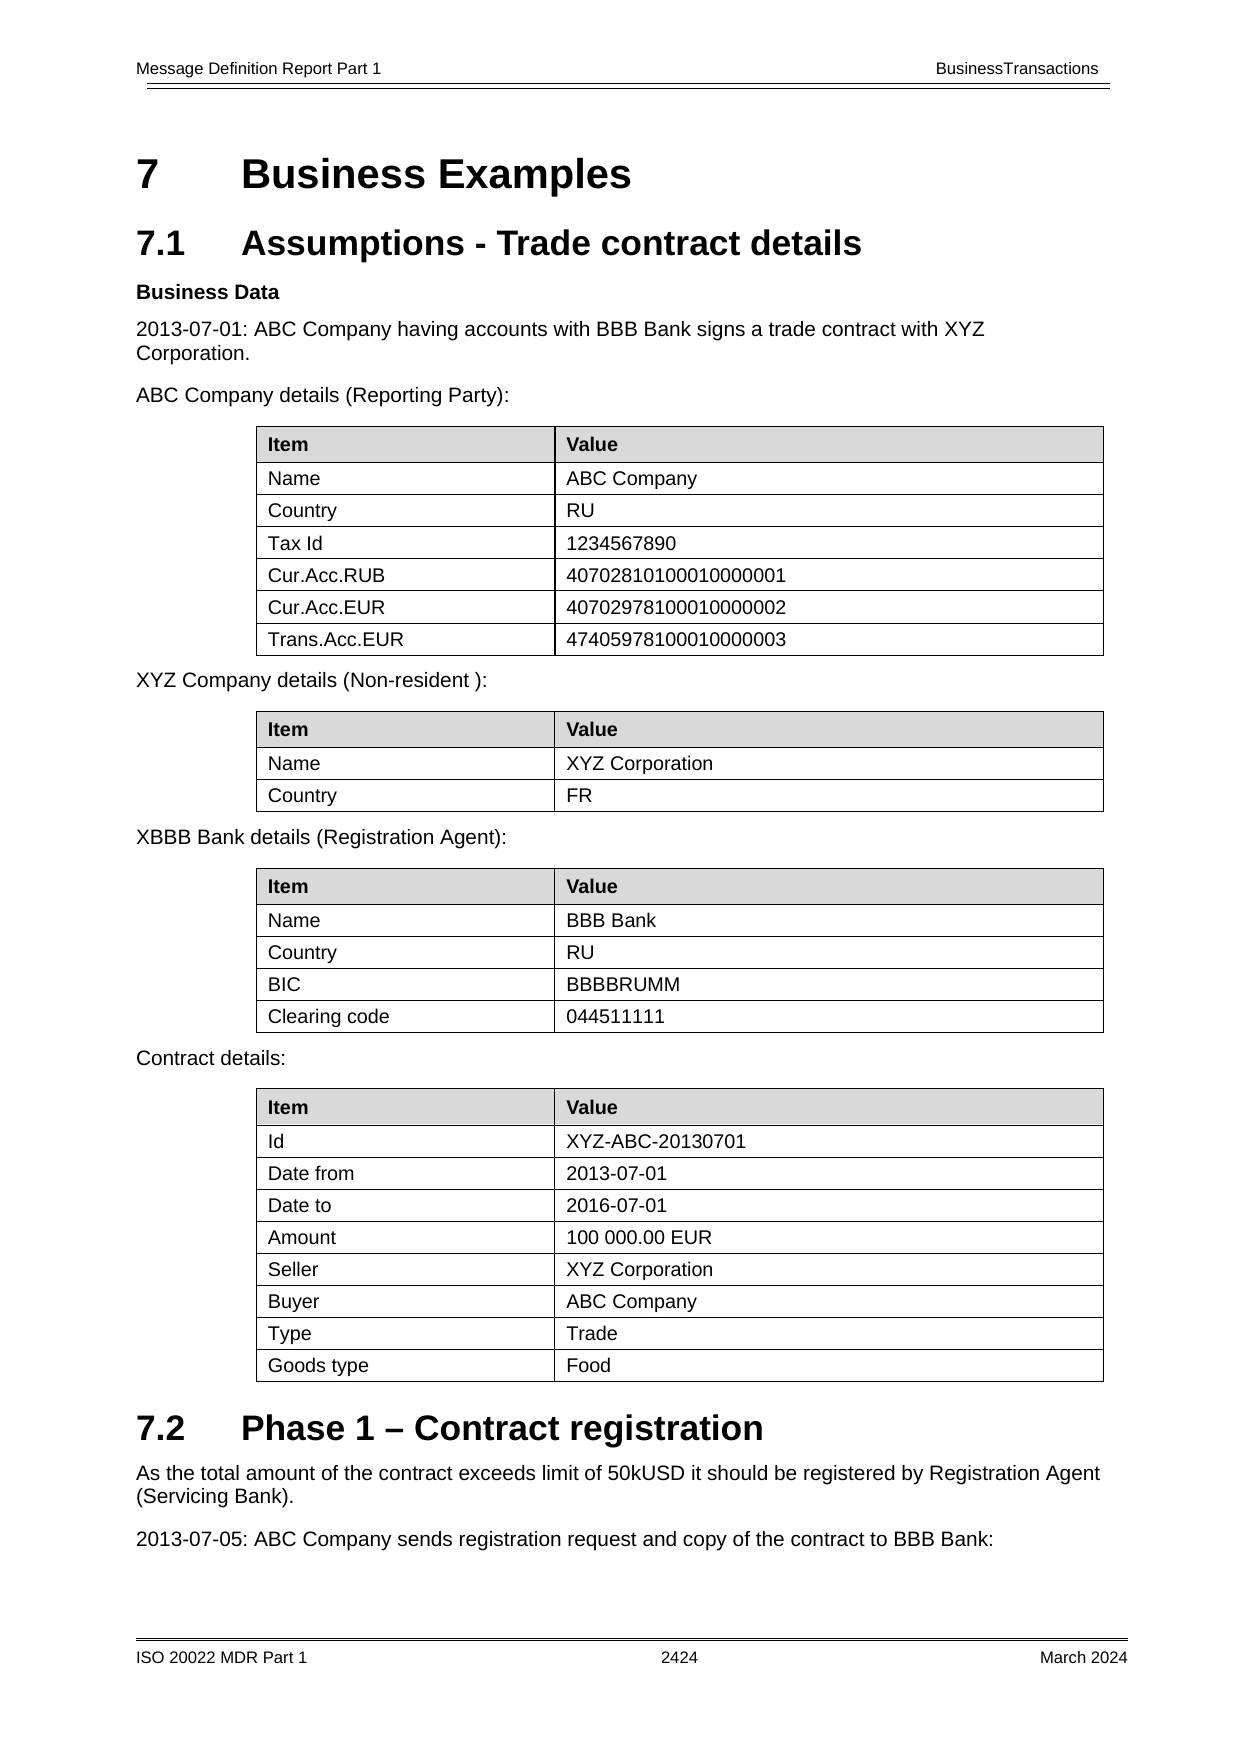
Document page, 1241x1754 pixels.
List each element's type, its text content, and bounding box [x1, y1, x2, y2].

table_cell ABC Company [556, 463, 1103, 494]
table_cell Goods type [257, 1350, 554, 1381]
table_cell 40702810100010000001 [556, 559, 1103, 590]
text 2013-07-05: ABC Company sends registration request and copy of the contract to BBB Bank: [136, 1527, 1104, 1551]
table_header Item [257, 1089, 554, 1124]
table_cell Id [257, 1126, 554, 1157]
table_header Value [556, 427, 1103, 462]
table_cell Name [257, 905, 554, 936]
table_cell 2013-07-01 [555, 1158, 1103, 1189]
table_cell Seller [257, 1254, 554, 1285]
table_header Item [257, 427, 554, 462]
table_cell Food [555, 1350, 1103, 1381]
table_cell ABC Company [555, 1286, 1103, 1317]
text ABC Company details (Reporting Party): [136, 383, 1104, 407]
text XYZ Company details (Non-resident ): [136, 668, 1104, 692]
table_cell BIC [257, 969, 554, 1000]
table_header Value [555, 869, 1103, 904]
table_cell Tax Id [257, 527, 554, 558]
table_cell Type [257, 1318, 554, 1349]
subtitle Business Examples [136, 149, 1104, 197]
table_cell 40702978100010000002 [556, 591, 1103, 622]
text As the total amount of the contract exceeds limit of 50kUSD it should be registered by Registration Agent (Servicing Bank). [136, 1460, 1104, 1508]
table_cell Name [257, 463, 554, 494]
table_cell Date from [257, 1158, 554, 1189]
table_cell Name [257, 748, 554, 779]
table_cell XYZ-ABC-20130701 [555, 1126, 1103, 1157]
table_cell Clearing code [257, 1001, 554, 1032]
table_cell XYZ Corporation [555, 1254, 1103, 1285]
table_cell 47405978100010000003 [556, 624, 1103, 654]
table_header Item [257, 869, 554, 904]
table_cell 044511111 [555, 1001, 1103, 1032]
table_cell Country [257, 495, 554, 526]
table_cell Trade [555, 1318, 1103, 1349]
table_cell Country [257, 780, 554, 811]
text Contract details: [136, 1046, 1104, 1069]
table_cell XYZ Corporation [555, 748, 1103, 779]
table_cell Cur.Acc.RUB [257, 559, 554, 590]
table_cell Buyer [257, 1286, 554, 1317]
table_header Value [555, 712, 1103, 747]
table_cell 1234567890 [556, 527, 1103, 558]
table_cell BBBBRUMM [555, 969, 1103, 1000]
table_cell 2016-07-01 [555, 1190, 1103, 1221]
table_header Value [555, 1089, 1103, 1124]
text XBBB Bank details (Registration Agent): [136, 825, 1104, 849]
table_cell Amount [257, 1222, 554, 1253]
table_cell BBB Bank [555, 905, 1103, 936]
subtitle Phase 1 – Contract registration [136, 1407, 1104, 1448]
text Business Data [136, 280, 1104, 304]
table_cell Trans.Acc.EUR [257, 624, 554, 654]
table_cell FR [555, 780, 1103, 811]
table_cell 100 000.00 EUR [555, 1222, 1103, 1253]
subtitle Assumptions - Trade contract details [136, 222, 1104, 263]
table_header Item [257, 712, 554, 747]
table_cell Date to [257, 1190, 554, 1221]
table_cell Cur.Acc.EUR [257, 591, 554, 622]
table_cell Country [257, 937, 554, 968]
table_cell RU [556, 495, 1103, 526]
table_cell RU [555, 937, 1103, 968]
text 2013-07-01: ABC Company having accounts with BBB Bank signs a trade contract with XYZ Corporation. [136, 316, 1104, 364]
